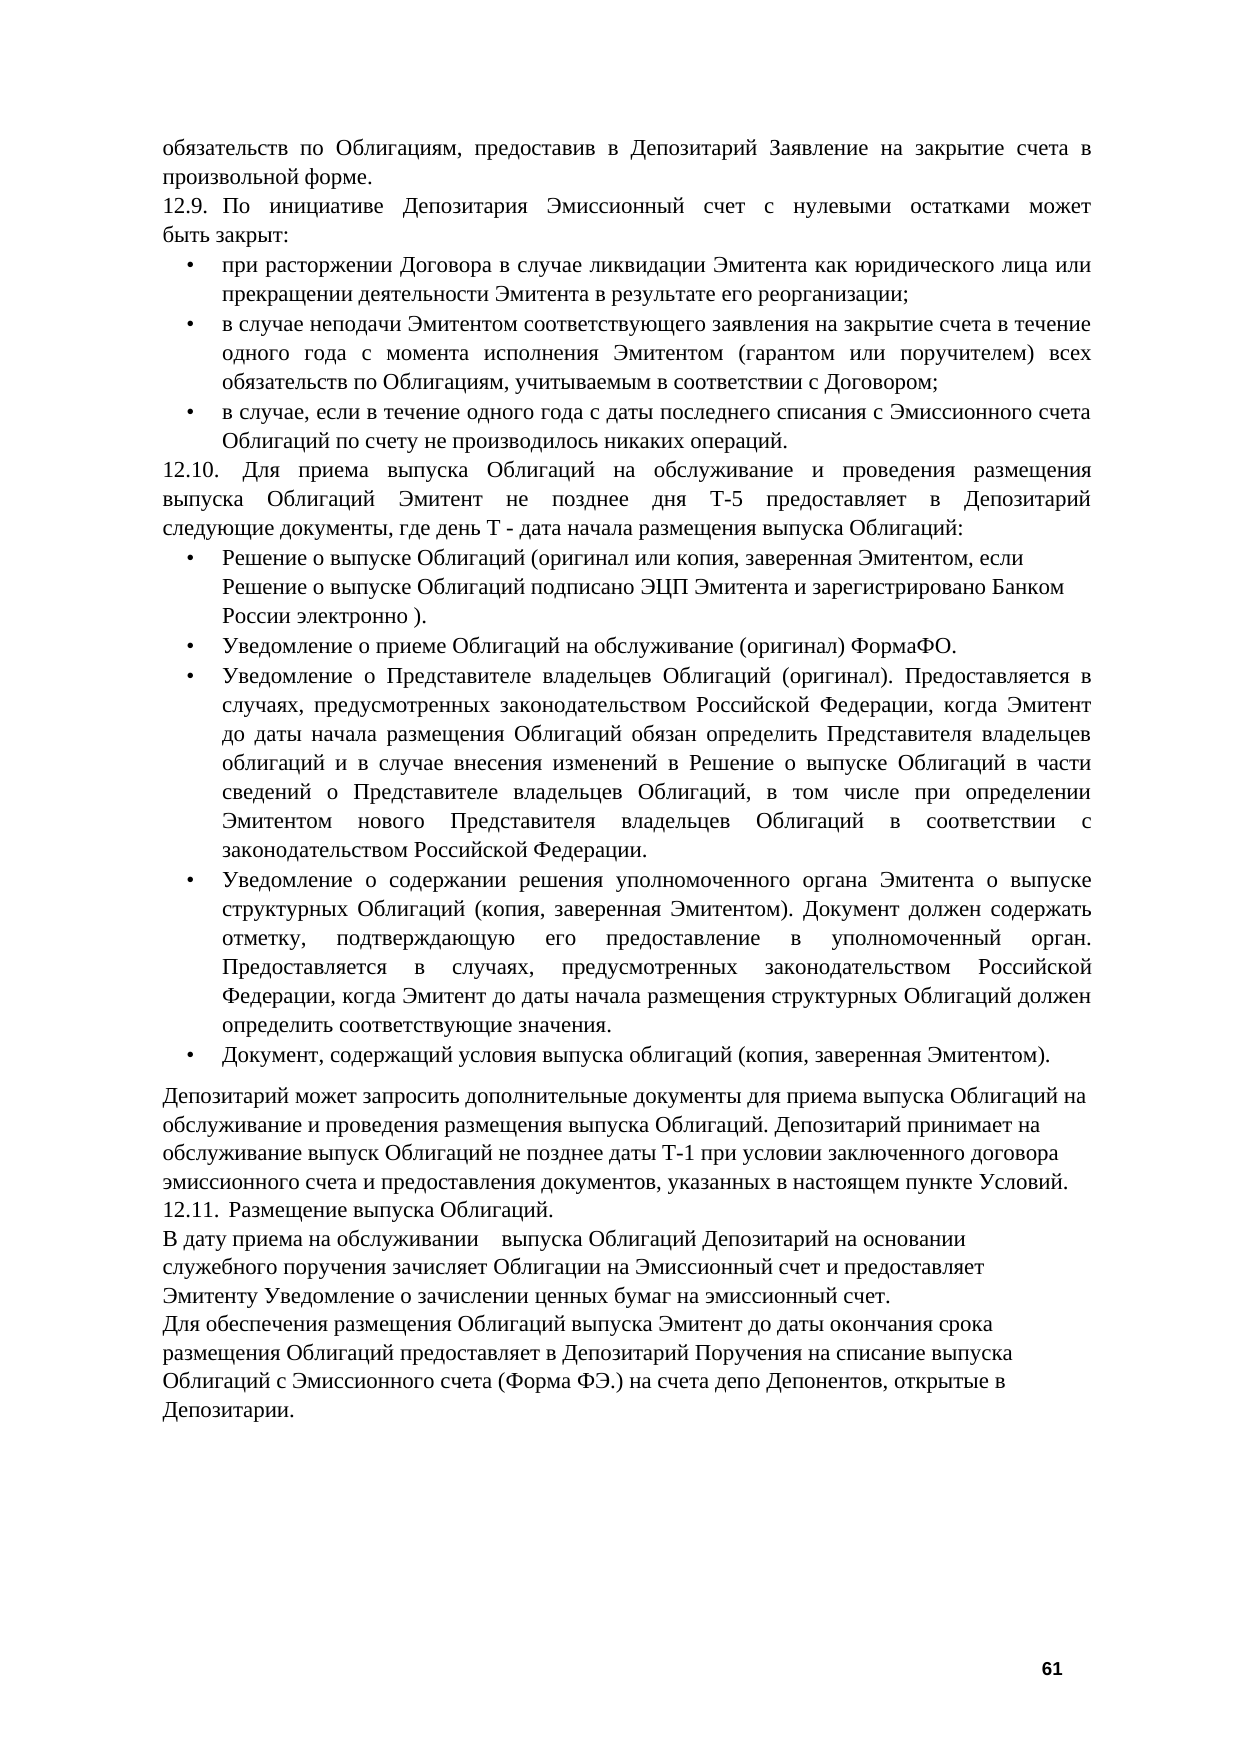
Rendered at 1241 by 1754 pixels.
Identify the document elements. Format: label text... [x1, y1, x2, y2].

text Депозитарии. [162, 1395, 1093, 1423]
list Уведомление о содержании решения уполномоченного органа Эмитента о выпуске структурных Облигаций (копия, заверенная Эмитентом). Документ должен содержать отметку, подтверждающую его предоставление в уполномоченный орган. Предоставляется в случаях, предусмотренных законодательством Российской Федерации, когда Эмитент до даты начала размещения структурных Облигаций должен определить соответствующие значения. [186, 864, 1093, 1038]
list Уведомление о приеме Облигаций на обслуживание (оригинал) ФормаФО. [186, 630, 1093, 659]
text Для обеспечения размещения Облигаций выпуска Эмитент до даты окончания срока [162, 1309, 1093, 1338]
text 12.9. По инициативе Депозитария Эмиссионный счет с нулевыми остатками может быть закрыт: [162, 190, 1093, 248]
list при расторжении Договора в случае ликвидации Эмитента как юридического лица или прекращении деятельности Эмитента в результате его реорганизации; [186, 249, 1093, 307]
list в случае, если в течение одного года с даты последнего списания с Эмиссионного счета Облигаций по счету не производилось никаких операций. [186, 397, 1093, 454]
text Эмитенту Уведомление о зачислении ценных бумаг на эмиссионный счет. [162, 1281, 1093, 1309]
text размещения Облигаций предоставляет в Депозитарий Поручения на списание выпуска [162, 1338, 1093, 1366]
text В дату приема на обслуживании выпуска Облигаций Депозитарий на основании [162, 1223, 1093, 1252]
list Уведомление о Представителе владельцев Облигаций (оригинал). Предоставляется в случаях, предусмотренных законодательством Российской Федерации, когда Эмитент до даты начала размещения Облигаций обязан определить Представителя владельцев облигаций и в случае внесения изменений в Решение о выпуске Облигаций в части сведений о Представителе владельцев Облигаций, в том числе при определении Эмитентом нового Представителя владельцев Облигаций в соответствии с законодательством Российской Федерации. [186, 660, 1093, 863]
text служебного поручения зачисляет Облигации на Эмиссионный счет и предоставляет [162, 1252, 1093, 1281]
text 12.11. Размещение выпуска Облигаций. [162, 1195, 1093, 1223]
list в случае неподачи Эмитентом соответствующего заявления на закрытие счета в течение одного года с момента исполнения Эмитентом (гарантом или поручителем) всех обязательств по Облигациям, учитываемым в соответствии с Договором; [186, 308, 1093, 395]
text обязательств по Облигациям, предоставив в Депозитарий Заявление на закрытие счета в произвольной форме. [162, 132, 1093, 190]
text Облигаций с Эмиссионного счета (Форма ФЭ.) на счета депо Депонентов, открытые в [162, 1366, 1093, 1395]
list Решение о выпуске Облигаций (оригинал или копия, заверенная Эмитентом, если Решение о выпуске Облигаций подписано ЭЦП Эмитента и зарегистрировано Банком России электронно ). [186, 542, 1093, 629]
list Документ, содержащий условия выпуска облигаций (копия, заверенная Эмитентом). [186, 1039, 1093, 1068]
text Депозитарий может запросить дополнительные документы для приема выпуска Облигаций на обслуживание и проведения размещения выпуска Облигаций. Депозитарий принимает на обслуживание выпуск Облигаций не позднее даты Т-1 при условии заключенного договора эмиссионного счета и предоставления документов, указанных в настоящем пункте Условий. [162, 1081, 1093, 1195]
text 12.10. Для приема выпуска Облигаций на обслуживание и проведения размещения выпуска Облигаций Эмитент не позднее дня Т-5 предоставляет в Депозитарий следующие документы, где день Т - дата начала размещения выпуска Облигаций: [162, 454, 1093, 541]
